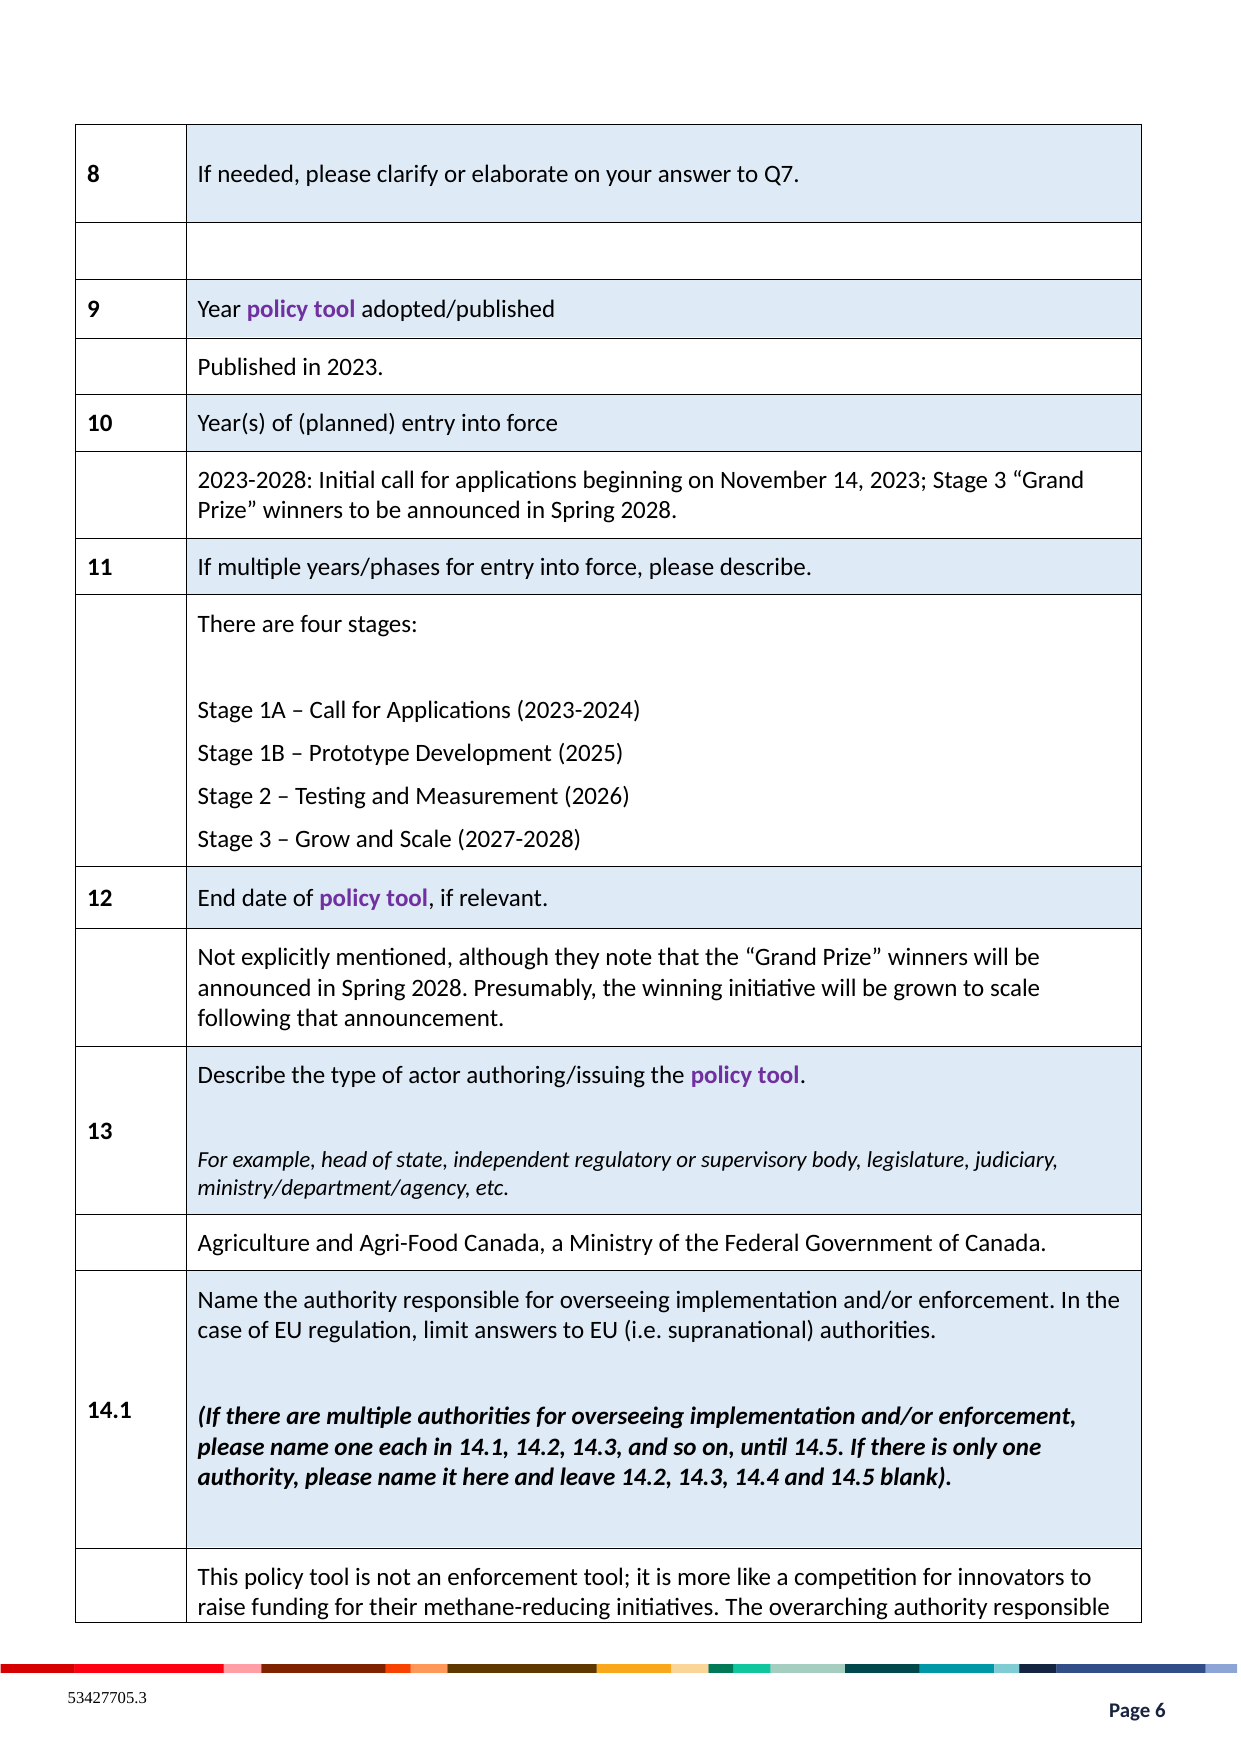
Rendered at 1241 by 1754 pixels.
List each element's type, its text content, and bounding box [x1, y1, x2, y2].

table_cell Year(s) of (planned) entry into force [187, 395, 1141, 451]
table_cell 8 [76, 125, 186, 222]
table_cell 12 [76, 867, 186, 928]
table_cell 2023-2028: Initial call for applications beginning on November 14, 2023; Stage 3 “Grand Prize” winners to be announced in Spring 2028. [187, 452, 1141, 538]
table_cell Year policy tool adopted/published [187, 280, 1141, 337]
table_cell If needed, please clarify or elaborate on your answer to Q7. [187, 125, 1141, 222]
table_cell End date of policy tool, if relevant. [187, 867, 1141, 928]
picture [0, 1664, 1236, 1673]
table_cell There are four stages: Stage 1A – Call for Applications (2023-2024) Stage 1B – Prototype Development (2025) Stage 2 – Testing and Measurement (2026) Stage 3 – Grow and Scale (2027-2028) [187, 595, 1141, 866]
table_cell [76, 1215, 186, 1270]
table_cell [76, 339, 186, 394]
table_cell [187, 1549, 1141, 1622]
table_cell If multiple years/phases for entry into force, please describe. [187, 539, 1141, 594]
table_cell 11 [76, 539, 186, 594]
table_cell 14.1 [76, 1271, 186, 1547]
table_cell [76, 452, 186, 538]
table_cell 9 [76, 280, 186, 337]
table_cell Describe the type of actor authoring/issuing the policy tool. For example, head of state, independent regulatory or supervisory body, legislature, judiciary, ministry/department/agency, etc. [187, 1047, 1141, 1214]
table_cell Name the authority responsible for overseeing implementation and/or enforcement. In the case of EU regulation, limit answers to EU (i.e. supranational) authorities. (If there are multiple authorities for overseeing implementation and/or enforcement, please name one each in 14.1, 14.2, 14.3, and so on, until 14.5. If there is only one authority, please name it here and leave 14.2, 14.3, 14.4 and 14.5 blank). [187, 1271, 1141, 1547]
table_cell Published in 2023. [187, 339, 1141, 394]
table_cell [76, 223, 186, 279]
table_cell 10 [76, 395, 186, 451]
table_cell 13 [76, 1047, 186, 1214]
table_cell [76, 1549, 186, 1622]
table_cell Not explicitly mentioned, although they note that the “Grand Prize” winners will be announced in Spring 2028. Presumably, the winning initiative will be grown to scale following that announcement. [187, 929, 1141, 1046]
table_cell Agriculture and Agri-Food Canada, a Ministry of the Federal Government of Canada. [187, 1215, 1141, 1270]
table_cell [76, 929, 186, 1046]
table_cell [76, 595, 186, 866]
table_cell [187, 223, 1141, 279]
